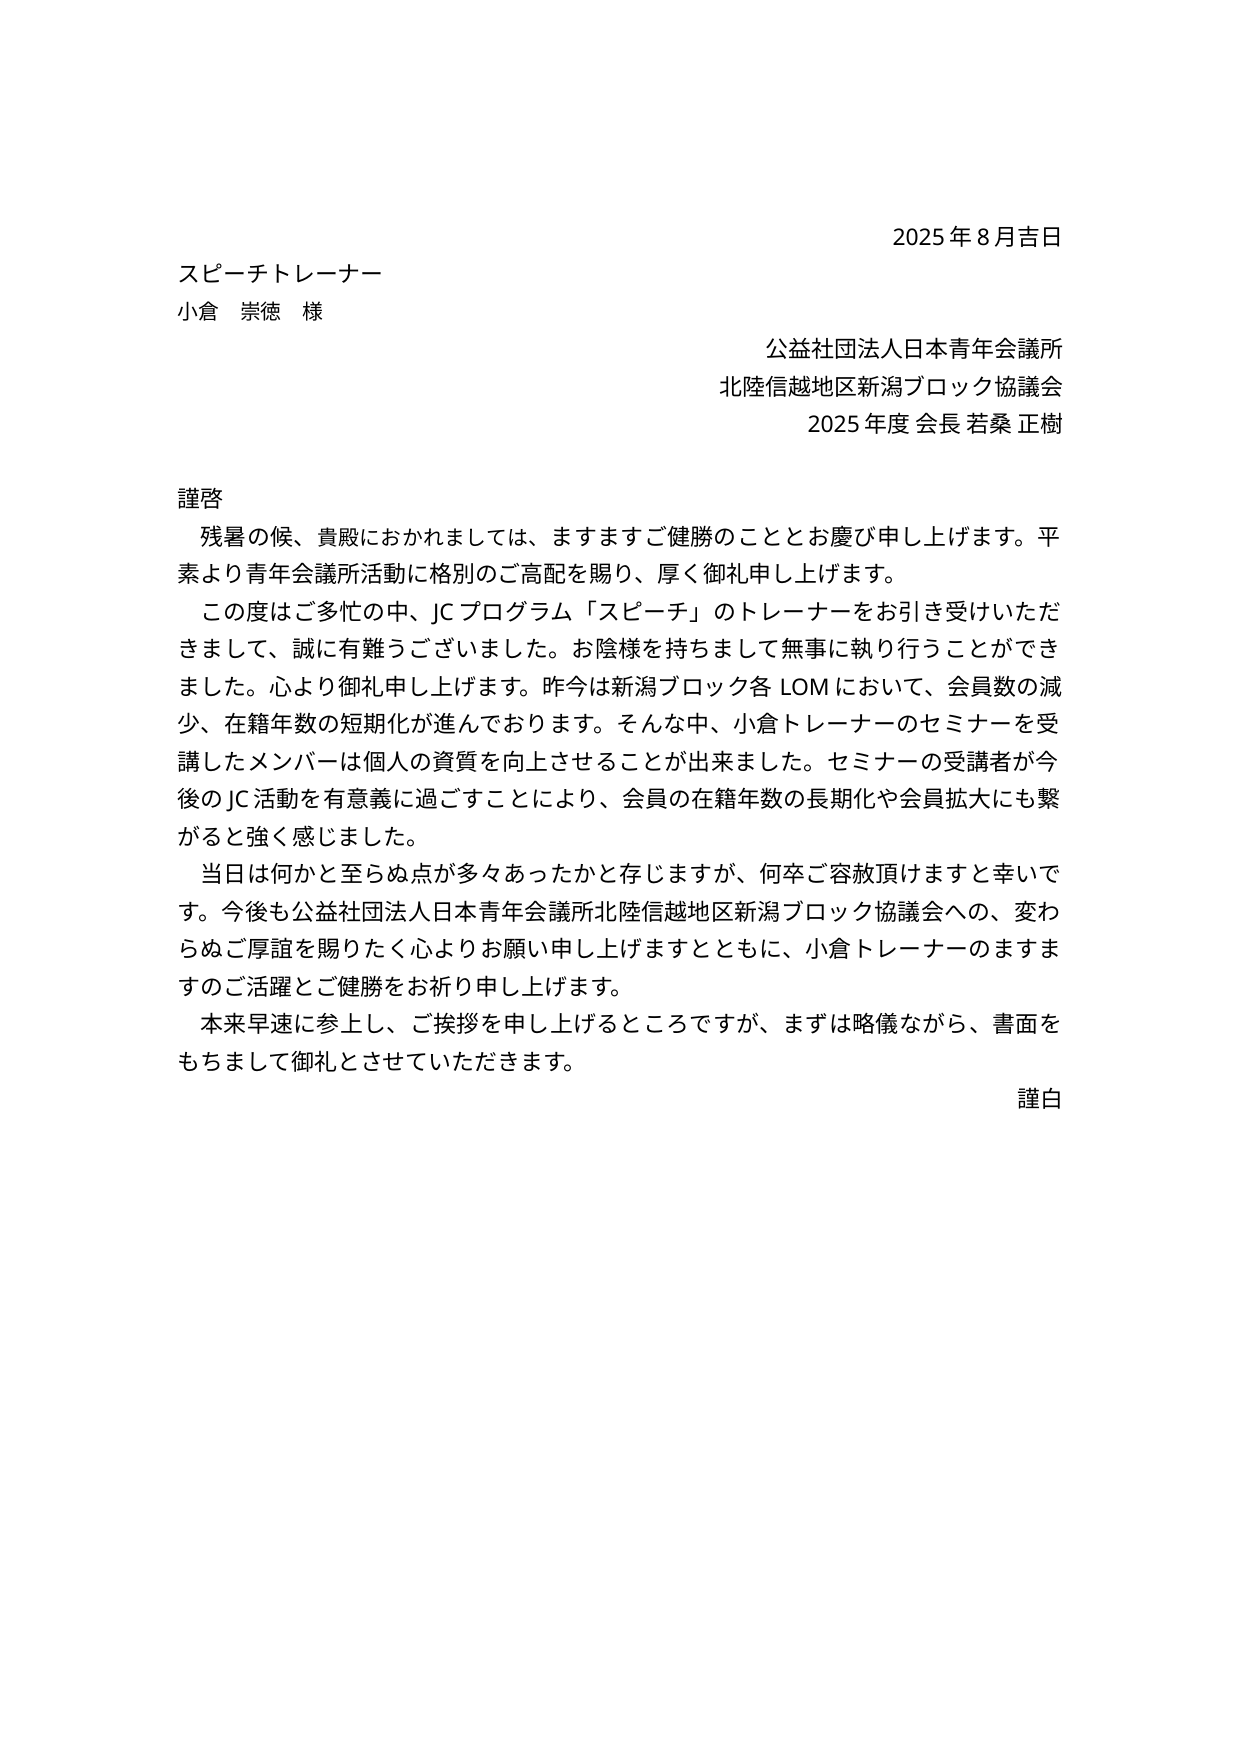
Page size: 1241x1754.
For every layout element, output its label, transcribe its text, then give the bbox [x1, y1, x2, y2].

text 小倉 崇徳 様 [177, 292, 1063, 329]
text スピーチトレーナー [177, 254, 1063, 292]
text 本来早速に参上し、ご挨拶を申し上げるところですが、まずは略儀ながら、書面をもちまして御礼とさせていただきます。 [177, 1004, 1063, 1079]
text 公益社団法人日本青年会議所 [177, 329, 1063, 367]
text 謹白 [177, 1079, 1063, 1117]
text 2025年8月吉日 [177, 217, 1063, 254]
text 当日は何かと至らぬ点が多々あったかと存じますが、何卒ご容赦頂けますと幸いです。今後も公益社団法人日本青年会議所北陸信越地区新潟ブロック協議会への、変わらぬご厚誼を賜りたく心よりお願い申し上げますとともに、小倉トレーナーのますますのご活躍とご健勝をお祈り申し上げます。 [177, 854, 1063, 1004]
text この度はご多忙の中、JCプログラム「スピーチ」のトレーナーをお引き受けいただきまして、誠に有難うございました。お陰様を持ちまして無事に執り行うことができました。心より御礼申し上げます。昨今は新潟ブロック各LOMにおいて、会員数の減少、在籍年数の短期化が進んでおります。そんな中、小倉トレーナーのセミナーを受講したメンバーは個人の資質を向上させることが出来ました。セミナーの受講者が今後のJC活動を有意義に過ごすことにより、会員の在籍年数の長期化や会員拡大にも繋がると強く感じました。 [177, 592, 1063, 854]
text 謹啓 [177, 479, 1063, 517]
text 北陸信越地区新潟ブロック協議会 [177, 367, 1063, 404]
text 2025年度 会長 若桑 正樹 [177, 404, 1063, 442]
text 残暑の候、貴殿におかれましては、ますますご健勝のこととお慶び申し上げます。平素より青年会議所活動に格別のご高配を賜り、厚く御礼申し上げます。 [177, 517, 1063, 592]
